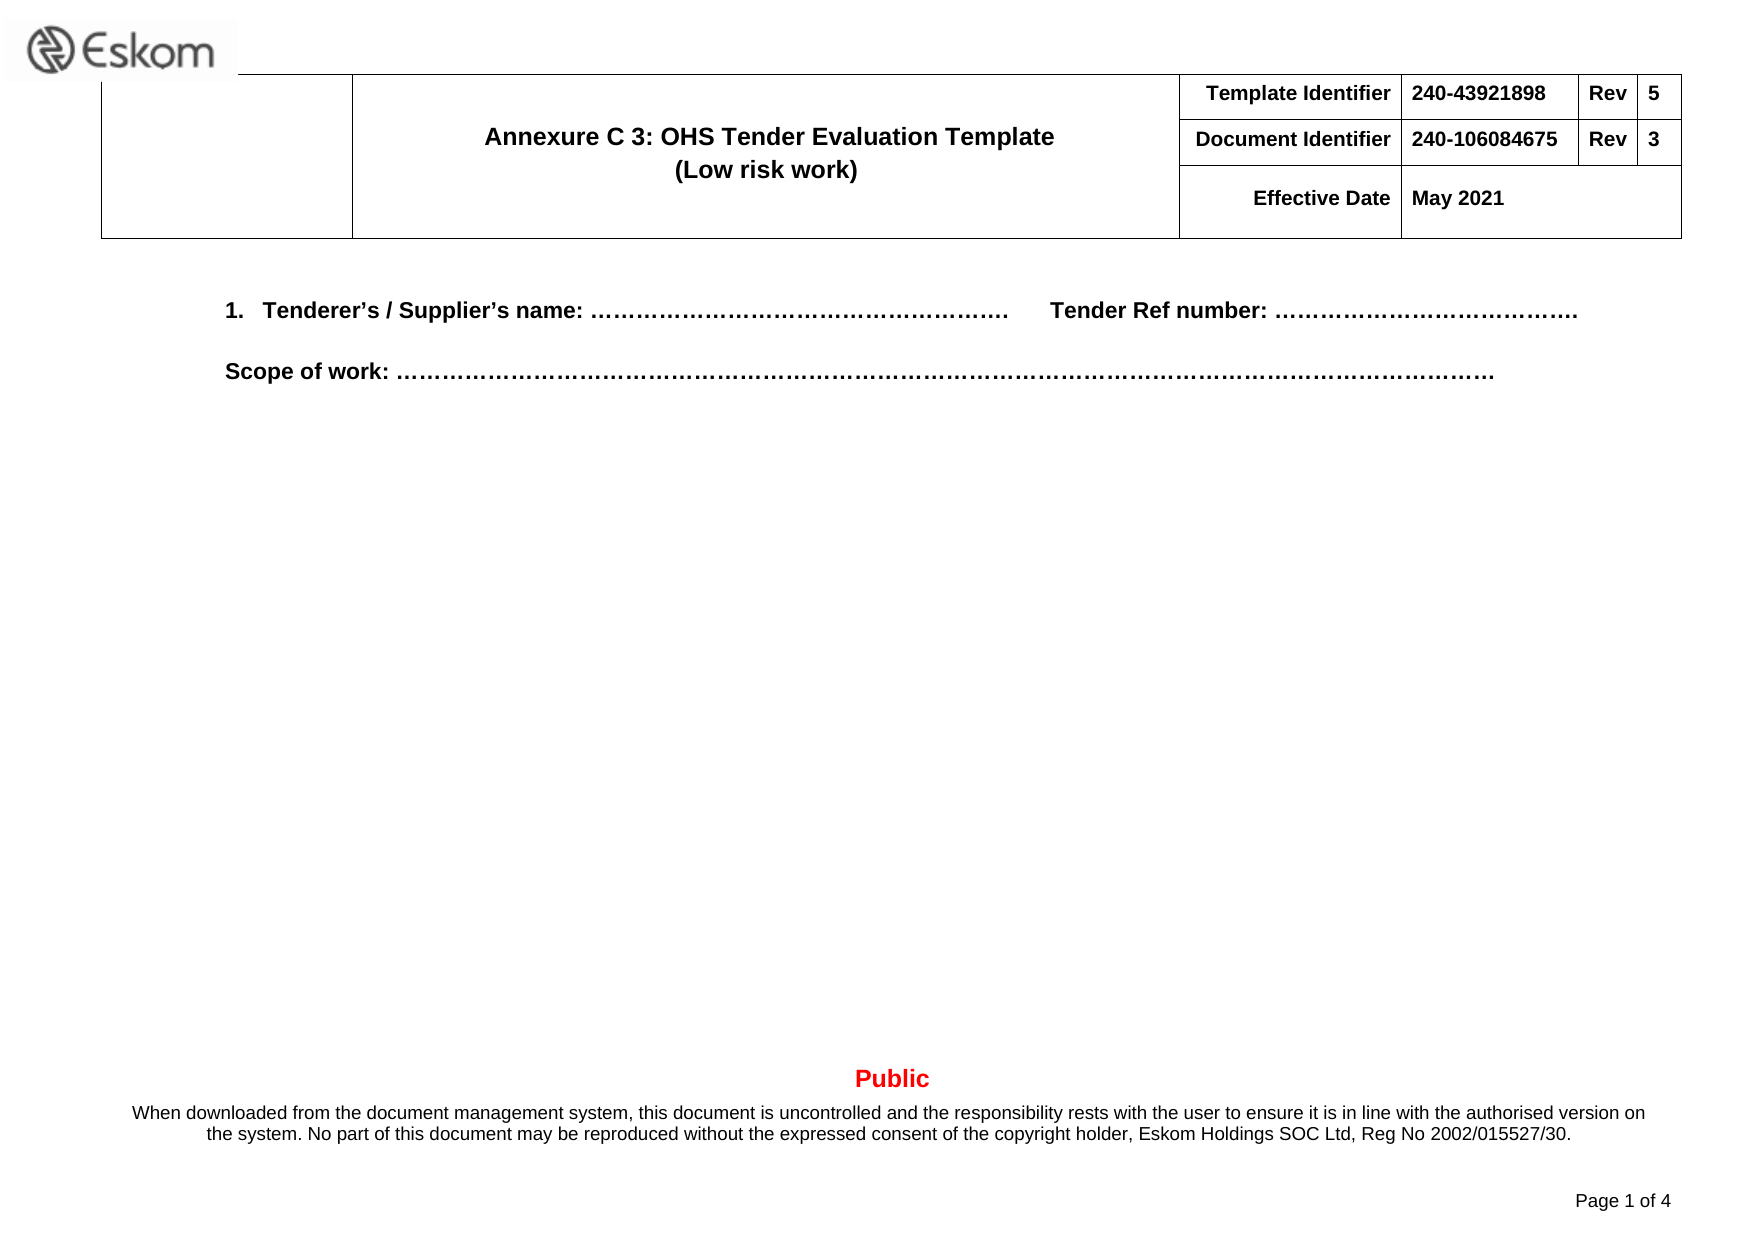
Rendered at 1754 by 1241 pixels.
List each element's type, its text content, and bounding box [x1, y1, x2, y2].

list Tenderer’s / Supplier’s name: ………………………………………………. Tender Ref number: …………………………………. [225, 297, 1604, 324]
list Scope of work: ……………………………………………………………………………………………………………………………… [225, 358, 1604, 384]
